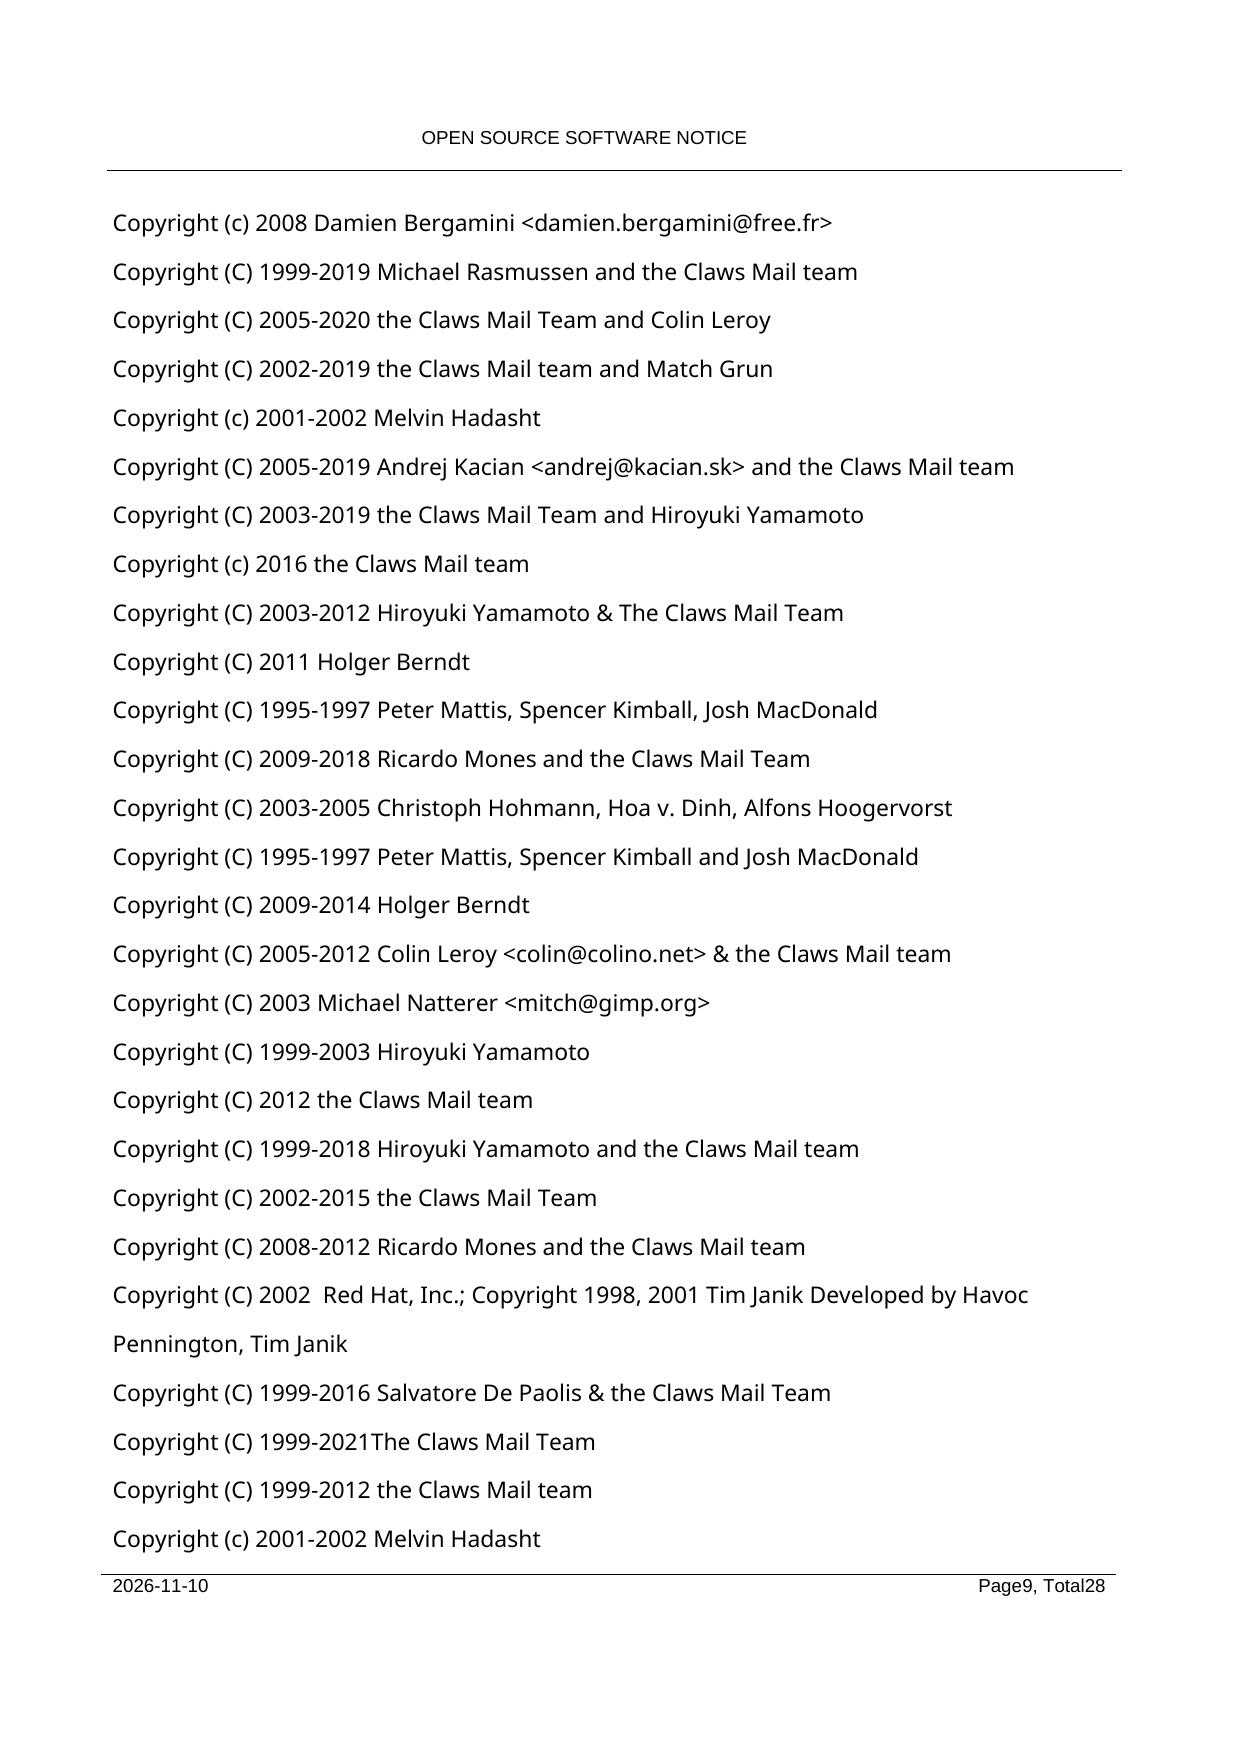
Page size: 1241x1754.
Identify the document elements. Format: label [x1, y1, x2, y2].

text [112, 206, 1128, 1555]
